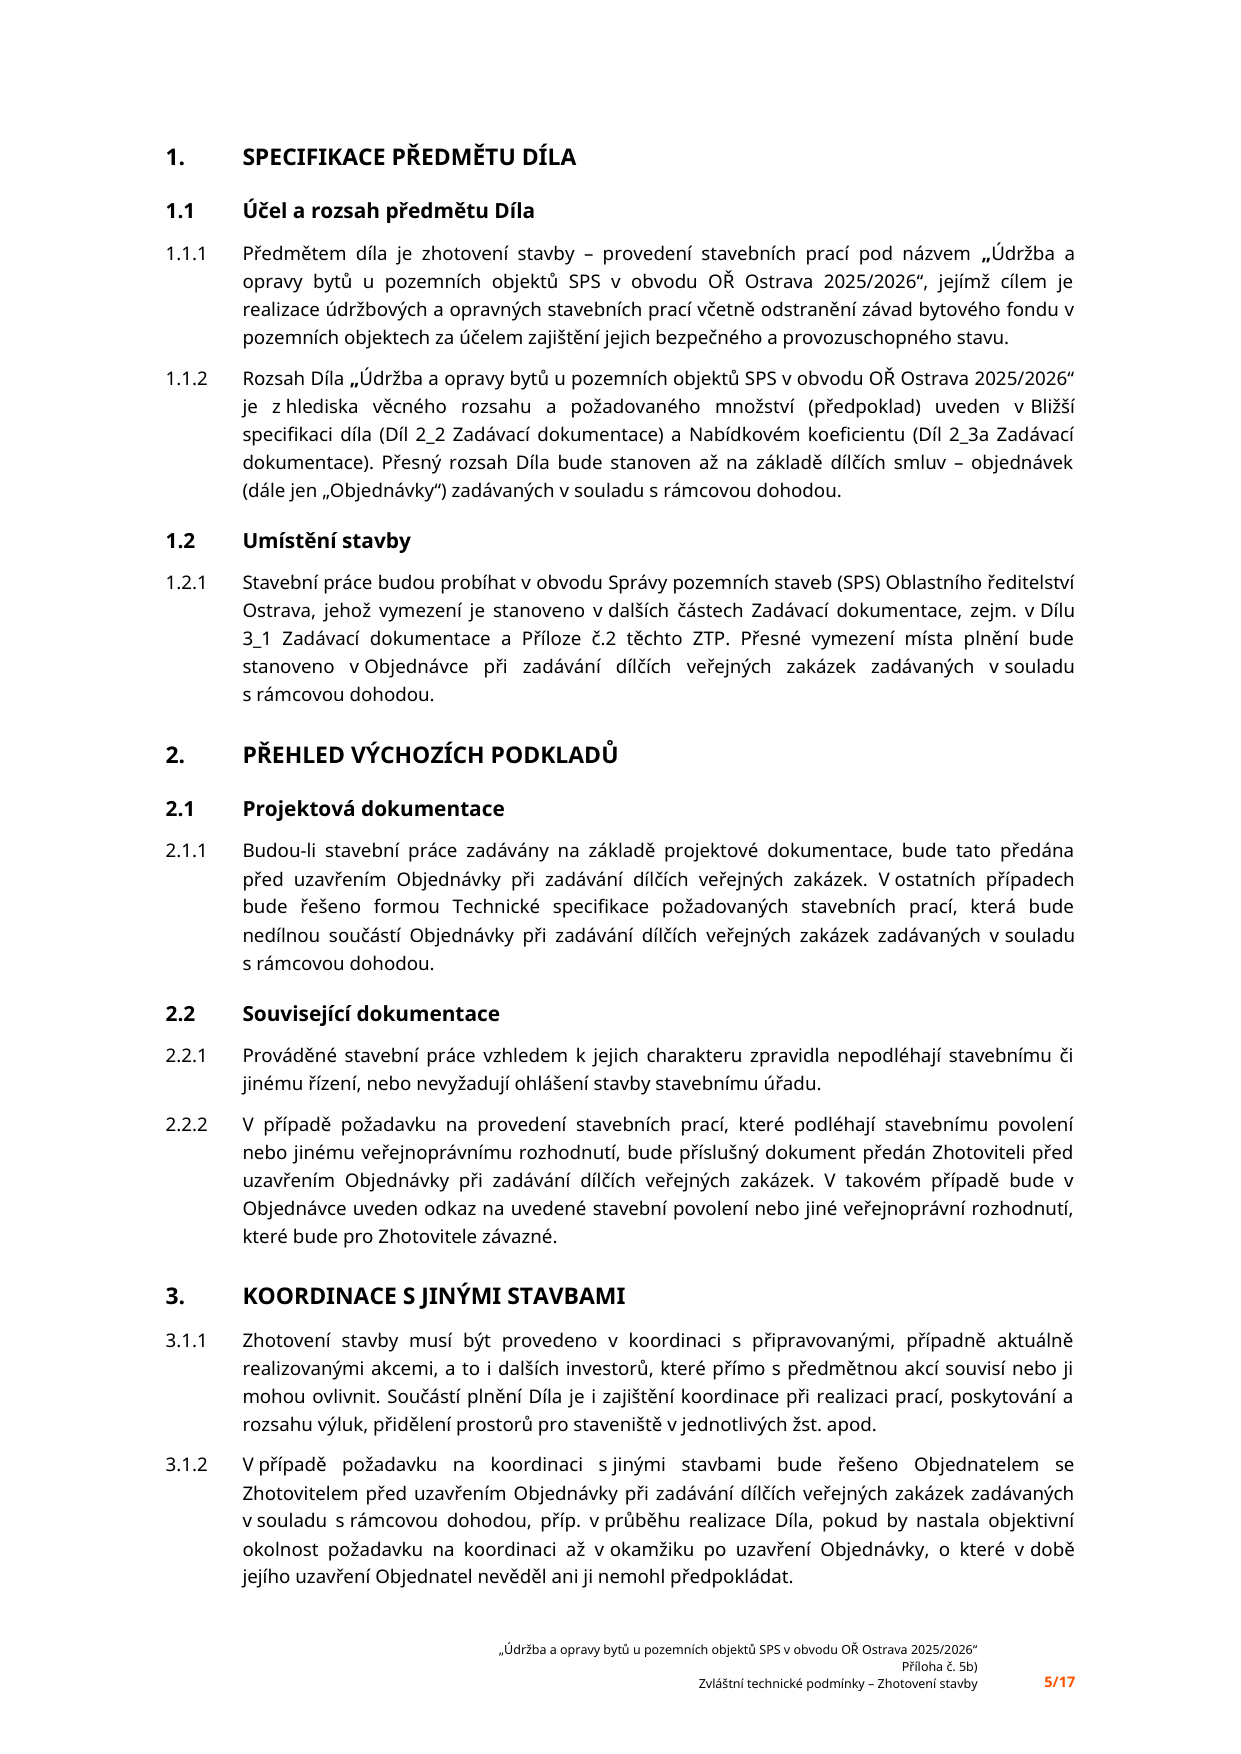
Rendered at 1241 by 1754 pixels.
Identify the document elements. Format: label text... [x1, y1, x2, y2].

text Účel a rozsah předmětu Díla [165, 197, 1075, 225]
text Rozsah Díla „Údržba a opravy bytů u pozemních objektů SPS v obvodu OŘ Ostrava 2025/2026“ je z hlediska věcného rozsahu a požadovaného množství (předpoklad) uveden v Bližší specifikaci díla (Díl 2_2 Zadávací dokumentace) a Nabídkovém koeficientu (Díl 2_3a Zadávací dokumentace). Přesný rozsah Díla bude stanoven až na základě dílčích smluv – objednávek (dále jen „Objednávky“) zadávaných v souladu s rámcovou dohodou. [165, 365, 1075, 502]
text Související dokumentace [165, 999, 1075, 1027]
text V případě požadavku na koordinaci s jinými stavbami bude řešeno Objednatelem se Zhotovitelem před uzavřením Objednávky při zadávání dílčích veřejných zakázek zadávaných v souladu s rámcovou dohodou, příp. v průběhu realizace Díla, pokud by nastala objektivní okolnost požadavku na koordinaci až v okamžiku po uzavření Objednávky, o které v době jejího uzavření Objednatel nevěděl ani ji nemohl předpokládat. [165, 1452, 1075, 1589]
text Prováděné stavební práce vzhledem k jejich charakteru zpravidla nepodléhají stavebnímu či jinému řízení, nebo nevyžadují ohlášení stavby stavebnímu úřadu. [165, 1042, 1075, 1096]
text KOORDINACE S JINÝMI STAVBAMI [165, 1280, 1075, 1312]
text Stavební práce budou probíhat v obvodu Správy pozemních staveb (SPS) Oblastního ředitelství Ostrava, jehož vymezení je stanoveno v dalších částech Zadávací dokumentace, zejm. v Dílu 3_1 Zadávací dokumentace a Příloze č.2 těchto ZTP. Přesné vymezení místa plnění bude stanoveno v Objednávce při zadávání dílčích veřejných zakázek zadávaných v souladu s rámcovou dohodou. [165, 569, 1075, 707]
text Zhotovení stavby musí být provedeno v koordinaci s připravovanými, případně aktuálně realizovanými akcemi, a to i dalších investorů, které přímo s předmětnou akcí souvisí nebo ji mohou ovlivnit. Součástí plnění Díla je i zajištění koordinace při realizaci prací, poskytování a rozsahu výluk, přidělení prostorů pro staveniště v jednotlivých žst. apod. [165, 1327, 1075, 1437]
text Projektová dokumentace [165, 794, 1075, 822]
text V případě požadavku na provedení stavebních prací, které podléhají stavebnímu povolení nebo jinému veřejnoprávnímu rozhodnutí, bude příslušný dokument předán Zhotoviteli před uzavřením Objednávky při zadávání dílčích veřejných zakázek. V takovém případě bude v Objednávce uveden odkaz na uvedené stavební povolení nebo jiné veřejnoprávní rozhodnutí, které bude pro Zhotovitele závazné. [165, 1111, 1075, 1249]
text Předmětem díla je zhotovení stavby – provedení stavebních prací pod názvem „Údržba a opravy bytů u pozemních objektů SPS v obvodu OŘ Ostrava 2025/2026“, jejímž cílem je realizace údržbových a opravných stavebních prací včetně odstranění závad bytového fondu v pozemních objektech za účelem zajištění jejich bezpečného a provozuschopného stavu. [165, 240, 1075, 350]
text Budou-li stavební práce zadávány na základě projektové dokumentace, bude tato předána před uzavřením Objednávky při zadávání dílčích veřejných zakázek. V ostatních případech bude řešeno formou Technické specifikace požadovaných stavebních prací, která bude nedílnou součástí Objednávky při zadávání dílčích veřejných zakázek zadávaných v souladu s rámcovou dohodou. [165, 838, 1075, 975]
text SPECIFIKACE PŘEDMĚTU DÍLA [165, 141, 1075, 173]
text PŘEHLED VÝCHOZÍCH PODKLADŮ [165, 739, 1075, 770]
text Umístění stavby [165, 526, 1075, 554]
